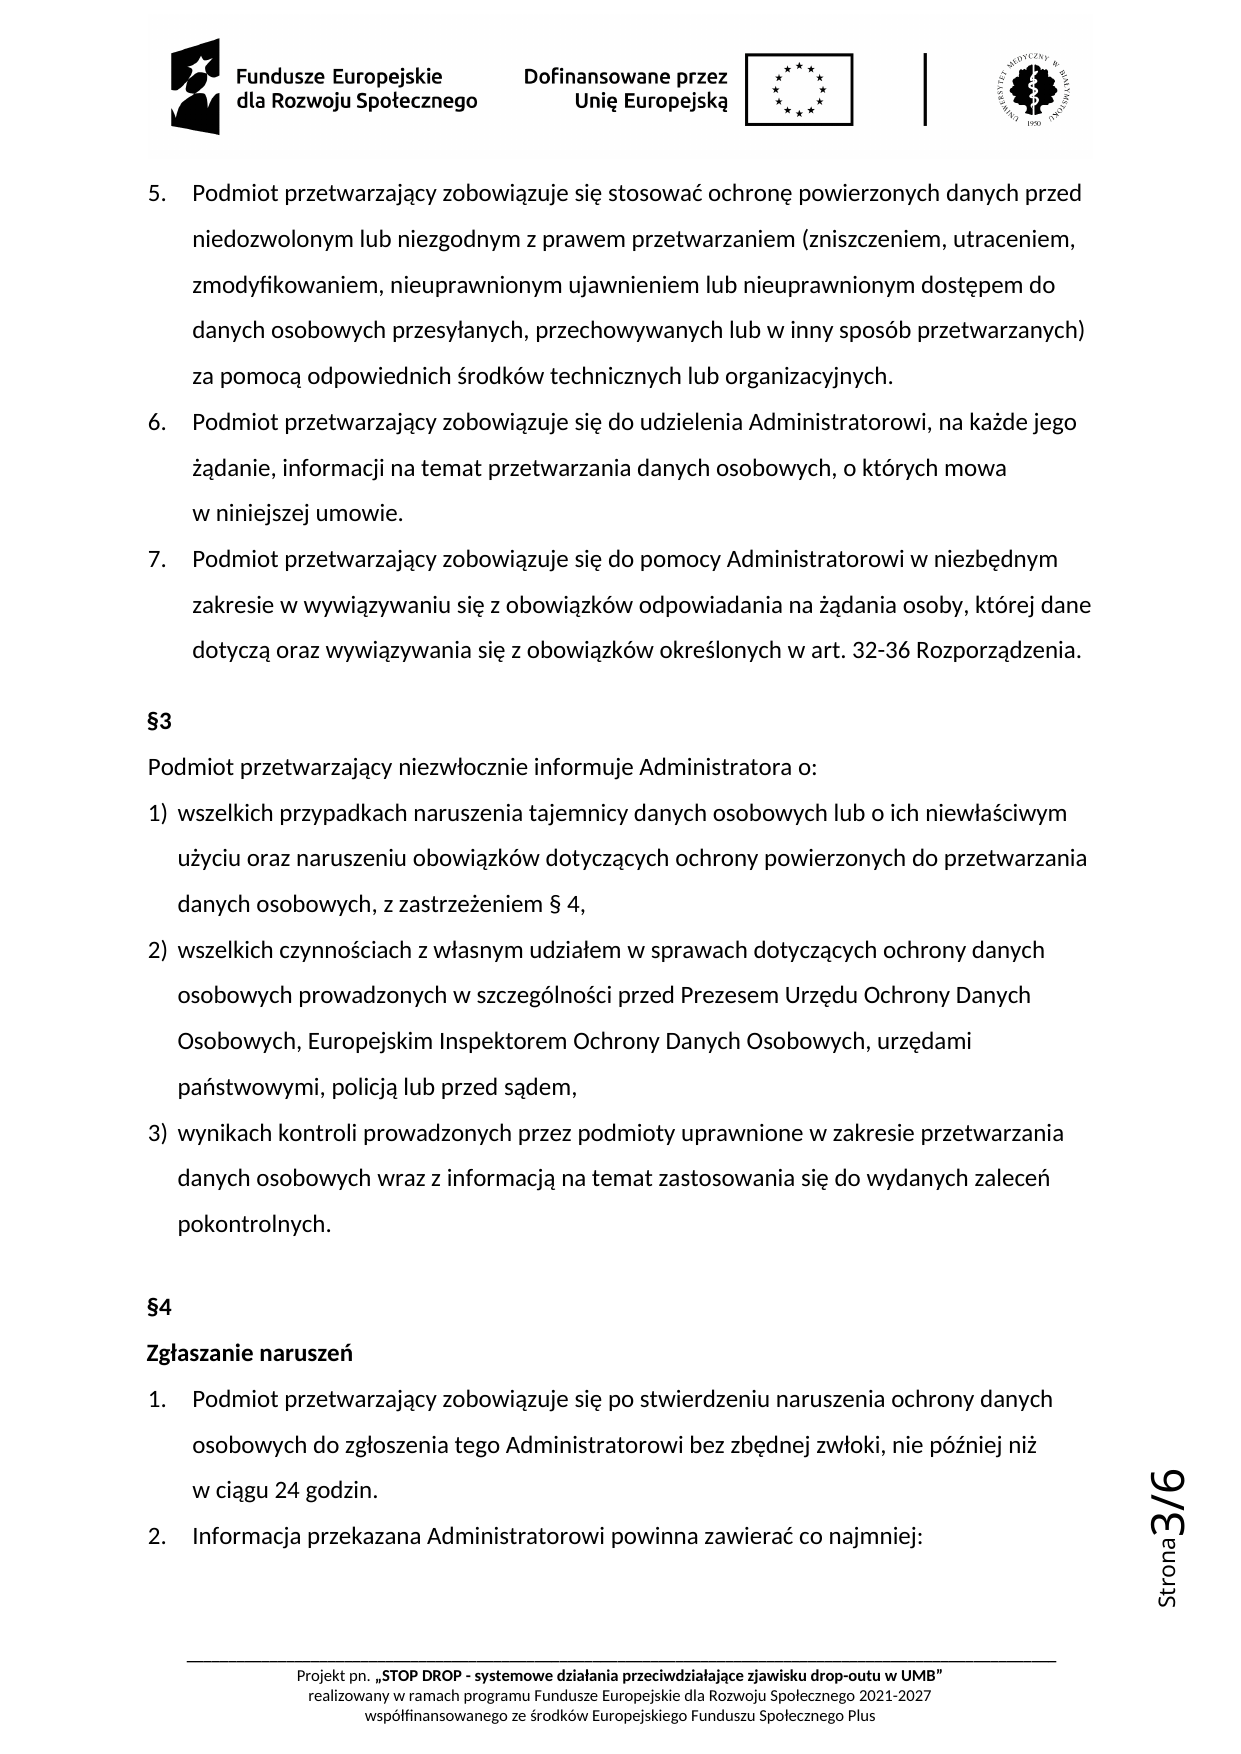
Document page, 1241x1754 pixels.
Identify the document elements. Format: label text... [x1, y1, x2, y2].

subtitle §3 [146, 705, 1093, 736]
list Podmiot przetwarzający zobowiązuje się po stwierdzeniu naruszenia ochrony danych osobowych do zgłoszenia tego Administratorowi bez zbędnej zwłoki, nie później niż w ciągu 24 godzin. [148, 1383, 1093, 1505]
picture [147, 14, 1093, 159]
list Podmiot przetwarzający zobowiązuje się do udzielenia Administratorowi, na każde jego żądanie, informacji na temat przetwarzania danych osobowych, o których mowa w niniejszej umowie. [148, 406, 1093, 528]
list Podmiot przetwarzający zobowiązuje się stosować ochronę powierzonych danych przed niedozwolonym lub niezgodnym z prawem przetwarzaniem (zniszczeniem, utraceniem, zmodyfikowaniem, nieuprawnionym ujawnieniem lub nieuprawnionym dostępem do danych osobowych przesyłanych, przechowywanych lub w inny sposób przetwarzanych) za pomocą odpowiednich środków technicznych lub organizacyjnych. [148, 177, 1093, 391]
list wszelkich czynnościach z własnym udziałem w sprawach dotyczących ochrony danych osobowych prowadzonych w szczególności przed Prezesem Urzędu Ochrony Danych Osobowych, Europejskim Inspektorem Ochrony Danych Osobowych, urzędami państwowymi, policją lub przed sądem, [148, 934, 1093, 1102]
subtitle §4 [146, 1292, 1093, 1322]
list wszelkich przypadkach naruszenia tajemnicy danych osobowych lub o ich niewłaściwym użyciu oraz naruszeniu obowiązków dotyczących ochrony powierzonych do przetwarzania danych osobowych, z zastrzeżeniem § 4, [148, 797, 1093, 919]
list wynikach kontroli prowadzonych przez podmioty uprawnione w zakresie przetwarzania danych osobowych wraz z informacją na temat zastosowania się do wydanych zaleceń pokontrolnych. [148, 1117, 1093, 1239]
subtitle Zgłaszanie naruszeń [146, 1337, 1093, 1368]
list Podmiot przetwarzający zobowiązuje się do pomocy Administratorowi w niezbędnym zakresie w wywiązywaniu się z obowiązków odpowiadania na żądania osoby, której dane dotyczą oraz wywiązywania się z obowiązków określonych w art. 32-36 Rozporządzenia. [148, 543, 1093, 665]
list Informacja przekazana Administratorowi powinna zawierać co najmniej: [148, 1520, 1093, 1551]
text Podmiot przetwarzający niezwłocznie informuje Administratora o: [148, 751, 1093, 782]
